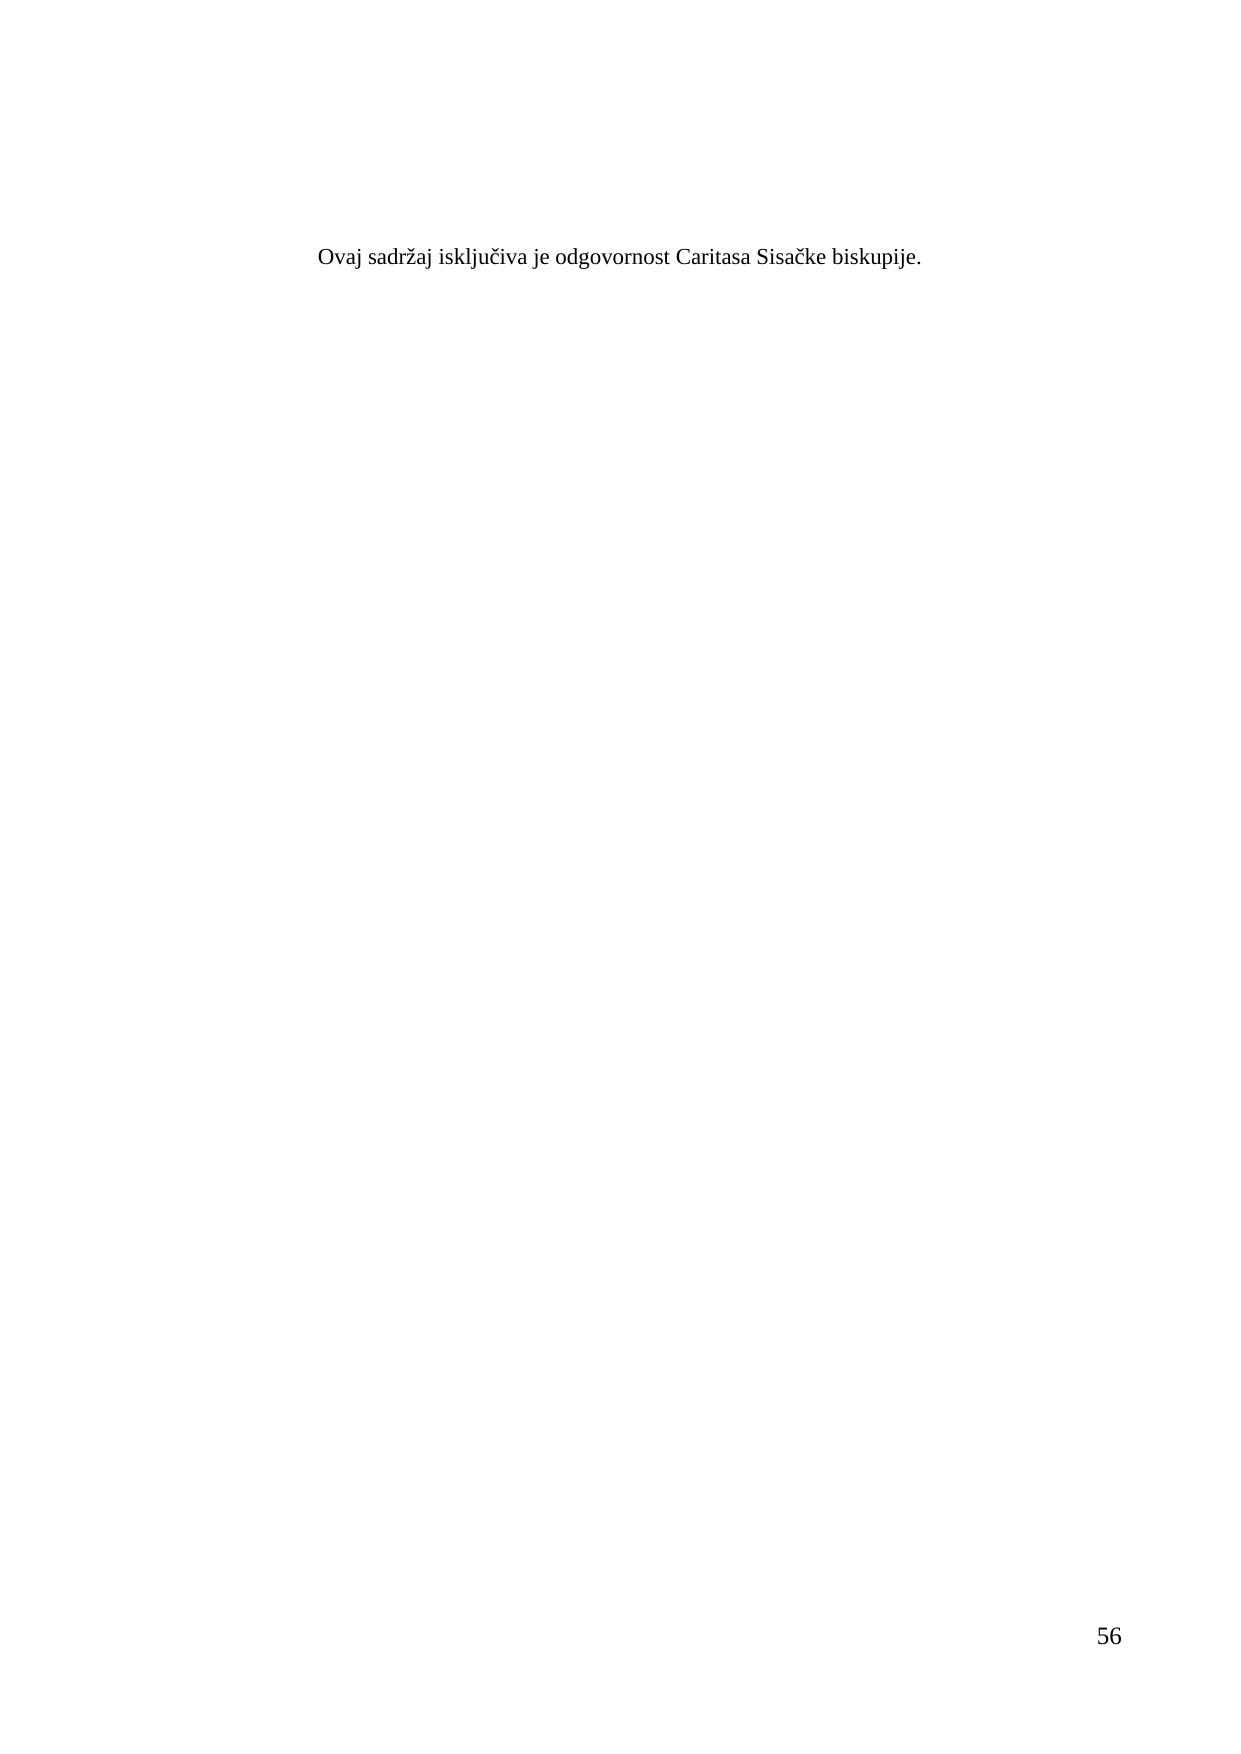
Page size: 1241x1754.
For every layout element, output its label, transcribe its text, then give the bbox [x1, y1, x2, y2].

text Ovaj sadržaj isključiva je odgovornost Caritasa Sisačke biskupije. [119, 243, 1121, 269]
